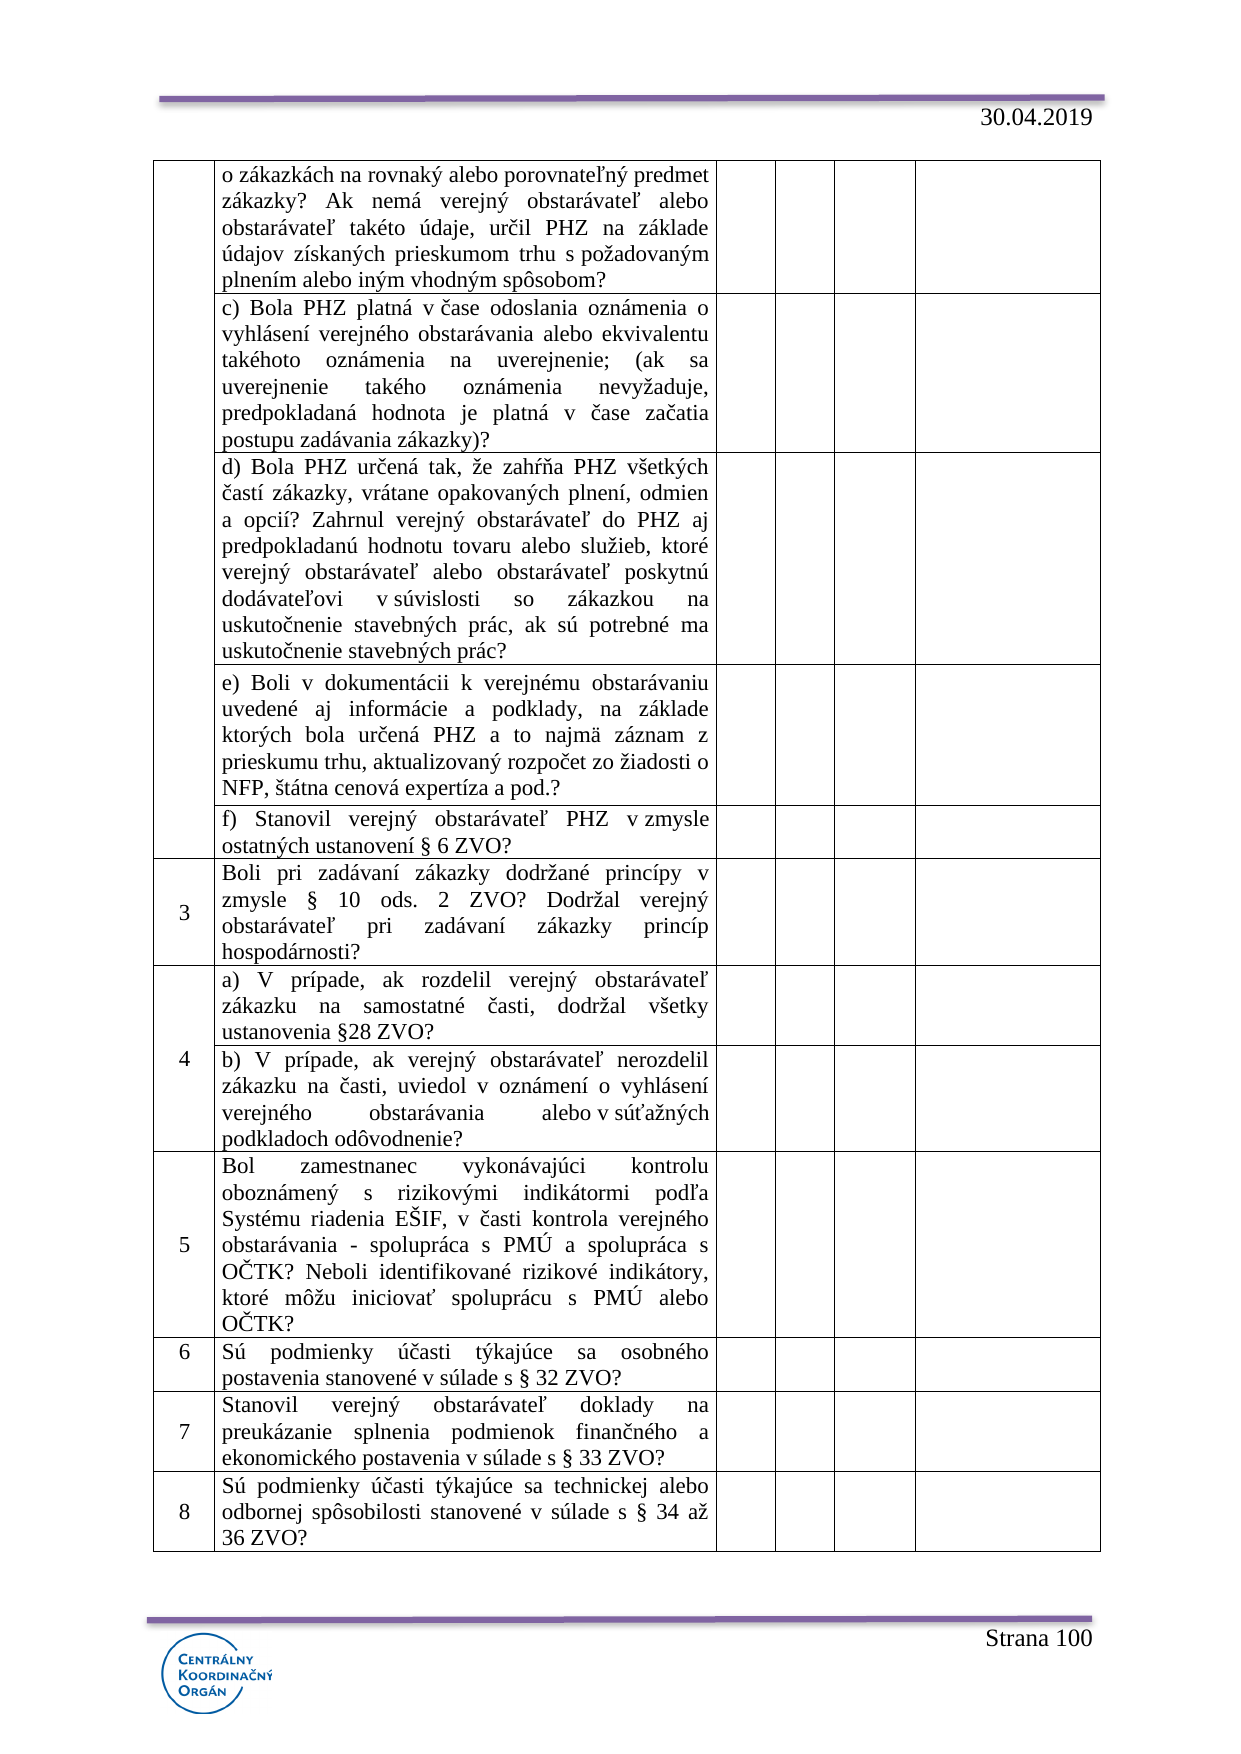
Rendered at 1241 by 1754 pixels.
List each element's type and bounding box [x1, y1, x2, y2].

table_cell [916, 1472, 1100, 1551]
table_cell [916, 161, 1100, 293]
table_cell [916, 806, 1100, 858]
picture [159, 1631, 272, 1713]
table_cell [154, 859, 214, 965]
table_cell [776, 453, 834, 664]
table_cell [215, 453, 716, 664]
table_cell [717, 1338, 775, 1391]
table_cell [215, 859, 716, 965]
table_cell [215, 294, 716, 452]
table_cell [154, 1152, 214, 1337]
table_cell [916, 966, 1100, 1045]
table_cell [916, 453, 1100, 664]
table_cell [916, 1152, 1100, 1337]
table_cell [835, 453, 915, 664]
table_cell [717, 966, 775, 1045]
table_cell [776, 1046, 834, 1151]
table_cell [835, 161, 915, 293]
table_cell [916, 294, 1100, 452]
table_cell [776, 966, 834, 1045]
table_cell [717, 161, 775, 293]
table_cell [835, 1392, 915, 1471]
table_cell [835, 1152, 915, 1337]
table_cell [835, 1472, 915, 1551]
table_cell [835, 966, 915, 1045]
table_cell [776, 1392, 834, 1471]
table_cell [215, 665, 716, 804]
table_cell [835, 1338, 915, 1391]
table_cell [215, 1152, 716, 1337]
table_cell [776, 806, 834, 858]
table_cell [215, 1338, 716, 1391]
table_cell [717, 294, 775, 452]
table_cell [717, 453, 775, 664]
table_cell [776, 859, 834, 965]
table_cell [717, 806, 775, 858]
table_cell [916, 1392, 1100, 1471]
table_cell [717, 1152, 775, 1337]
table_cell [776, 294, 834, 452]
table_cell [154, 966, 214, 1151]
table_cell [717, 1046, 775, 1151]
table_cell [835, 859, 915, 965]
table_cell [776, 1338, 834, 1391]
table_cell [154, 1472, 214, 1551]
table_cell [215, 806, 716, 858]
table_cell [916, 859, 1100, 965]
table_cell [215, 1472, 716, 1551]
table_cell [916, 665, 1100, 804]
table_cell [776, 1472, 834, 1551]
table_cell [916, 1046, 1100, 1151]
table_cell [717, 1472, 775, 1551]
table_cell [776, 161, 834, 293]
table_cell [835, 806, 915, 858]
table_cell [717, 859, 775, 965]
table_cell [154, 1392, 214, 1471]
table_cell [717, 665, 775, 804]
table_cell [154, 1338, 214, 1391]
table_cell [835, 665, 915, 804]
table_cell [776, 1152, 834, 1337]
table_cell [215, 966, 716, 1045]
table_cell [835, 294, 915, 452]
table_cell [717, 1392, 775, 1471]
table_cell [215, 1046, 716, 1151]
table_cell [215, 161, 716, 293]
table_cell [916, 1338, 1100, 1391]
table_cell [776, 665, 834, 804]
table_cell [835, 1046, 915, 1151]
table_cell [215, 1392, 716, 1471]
